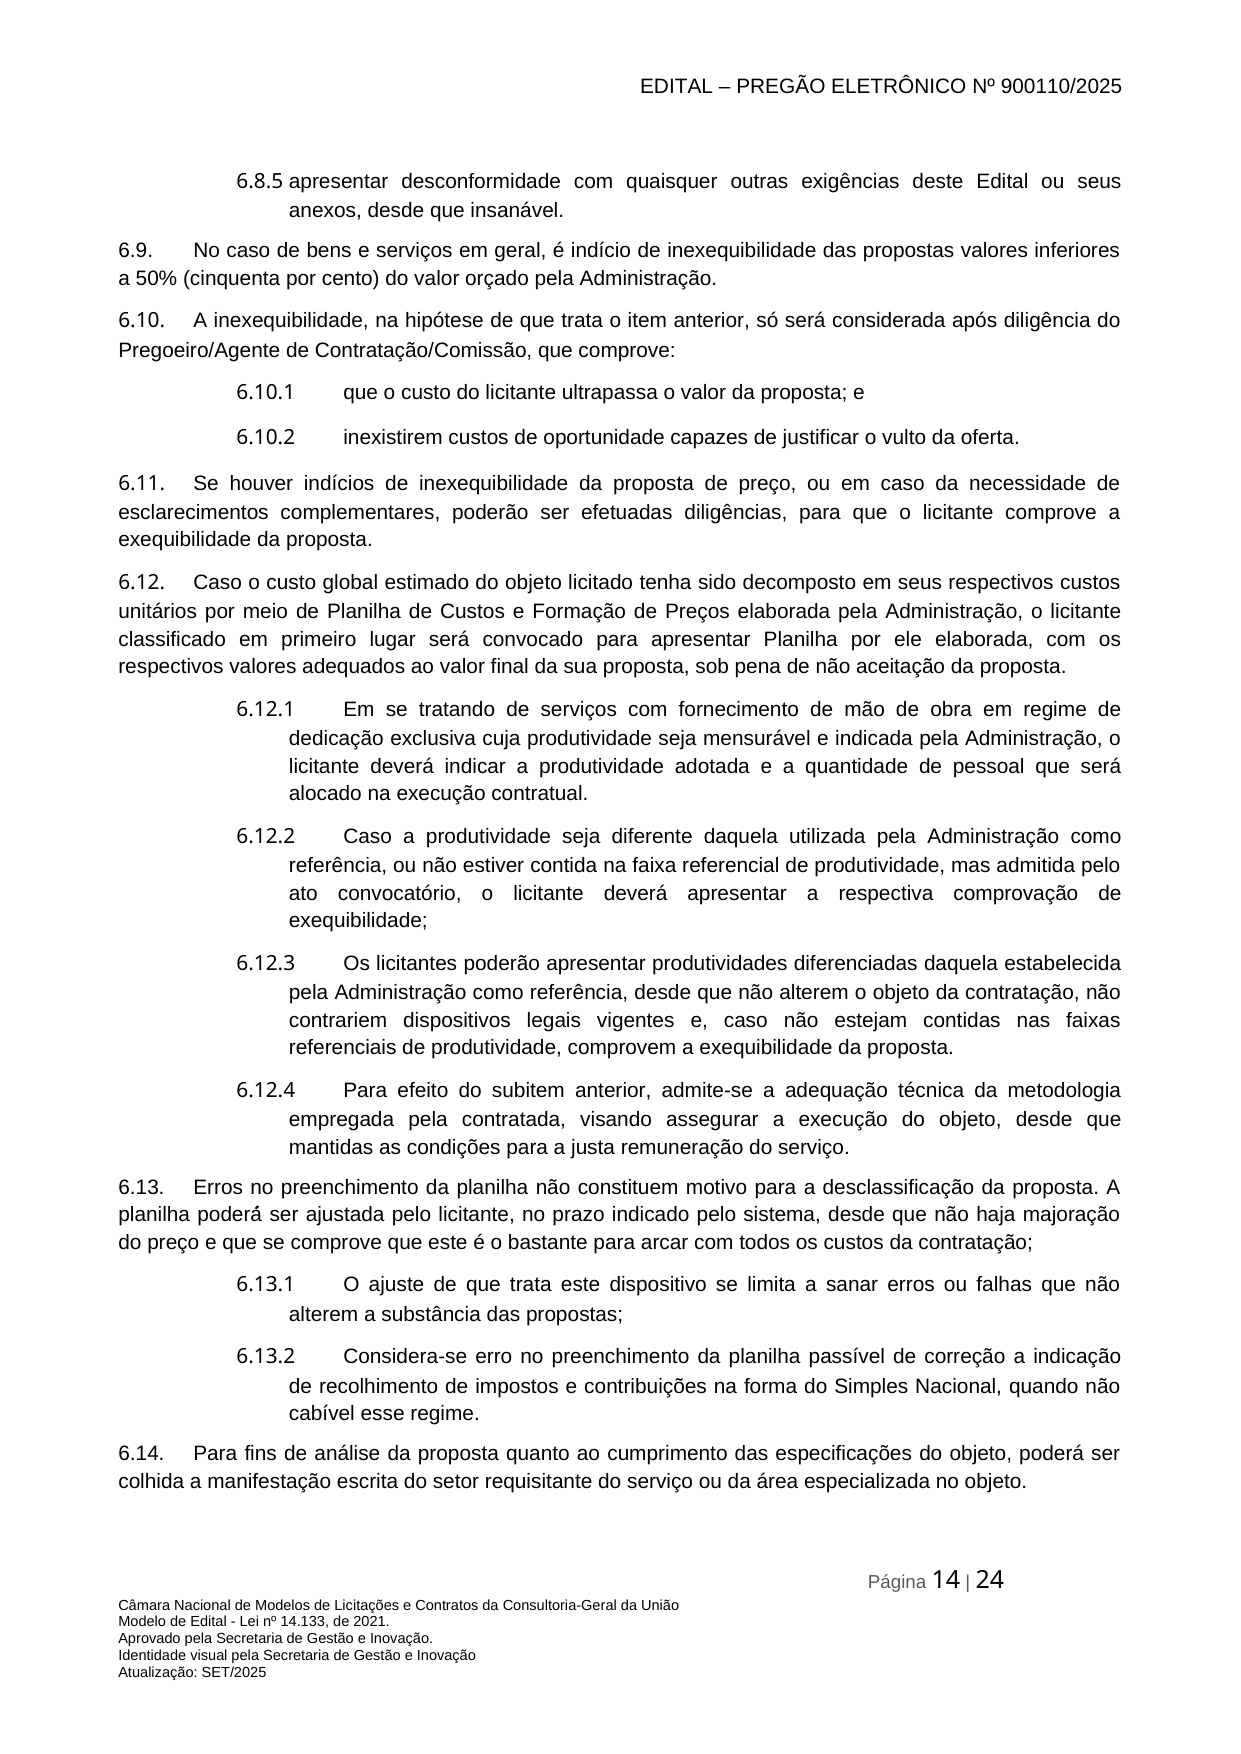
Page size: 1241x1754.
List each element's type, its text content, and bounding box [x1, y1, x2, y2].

list Se houver indícios de inexequibilidade da proposta de preço, ou em caso da necessidade de esclarecimentos complementares, poderão ser efetuadas diligências, para que o licitante comprove a exequibilidade da proposta. [118, 468, 1122, 551]
list Erros no preenchimento da planilha não constituem motivo para a desclassificação da proposta. A planilha poderá́ ser ajustada pelo licitante, no prazo indicado pelo sistema, desde que não haja majoração do preço e que se comprove que este é o bastante para arcar com todos os custos da contratação; [118, 1174, 1122, 1253]
list que o custo do licitante ultrapassa o valor da proposta; e [236, 377, 1122, 406]
list Considera-se erro no preenchimento da planilha passível de correção a indicação de recolhimento de impostos e contribuições na forma do Simples Nacional, quando não cabível esse regime. [236, 1341, 1122, 1425]
list Em se tratando de serviços com fornecimento de mão de obra em regime de dedicação exclusiva cuja produtividade seja mensurável e indicada pela Administração, o licitante deverá indicar a produtividade adotada e a quantidade de pessoal que será alocado na execução contratual. [236, 694, 1122, 805]
list O ajuste de que trata este dispositivo se limita a sanar erros ou falhas que não alterem a substância das propostas; [236, 1269, 1122, 1325]
list apresentar desconformidade com quaisquer outras exigências deste Edital ou seus anexos, desde que insanável. [236, 166, 1122, 222]
list A inexequibilidade, na hipótese de que trata o item anterior, só será considerada após diligência do Pregoeiro/Agente de Contratação/Comissão, que comprove: [118, 305, 1122, 361]
list inexistirem custos de oportunidade capazes de justificar o vulto da oferta. [236, 422, 1122, 451]
list Os licitantes poderão apresentar produtividades diferenciadas daquela estabelecida pela Administração como referência, desde que não alterem o objeto da contratação, não contrariem dispositivos legais vigentes e, caso não estejam contidas nas faixas referenciais de produtividade, comprovem a exequibilidade da proposta. [236, 948, 1122, 1059]
list Para fins de análise da proposta quanto ao cumprimento das especificações do objeto, poderá ser colhida a manifestação escrita do setor requisitante do serviço ou da área especializada no objeto. [118, 1441, 1122, 1492]
list Para efeito do subitem anterior, admite-se a adequação técnica da metodologia empregada pela contratada, visando assegurar a execução do objeto, desde que mantidas as condições para a justa remuneração do serviço. [236, 1075, 1122, 1158]
list No caso de bens e serviços em geral, é indício de inexequibilidade das propostas valores inferiores a 50% (cinquenta por cento) do valor orçado pela Administração. [118, 238, 1122, 289]
list Caso o custo global estimado do objeto licitado tenha sido decomposto em seus respectivos custos unitários por meio de Planilha de Custos e Formação de Preços elaborada pela Administração, o licitante classificado em primeiro lugar será convocado para apresentar Planilha por ele elaborada, com os respectivos valores adequados ao valor final da sua proposta, sob pena de não aceitação da proposta. [118, 567, 1122, 678]
list Caso a produtividade seja diferente daquela utilizada pela Administração como referência, ou não estiver contida na faixa referencial de produtividade, mas admitida pelo ato convocatório, o licitante deverá apresentar a respectiva comprovação de exequibilidade; [236, 821, 1122, 932]
